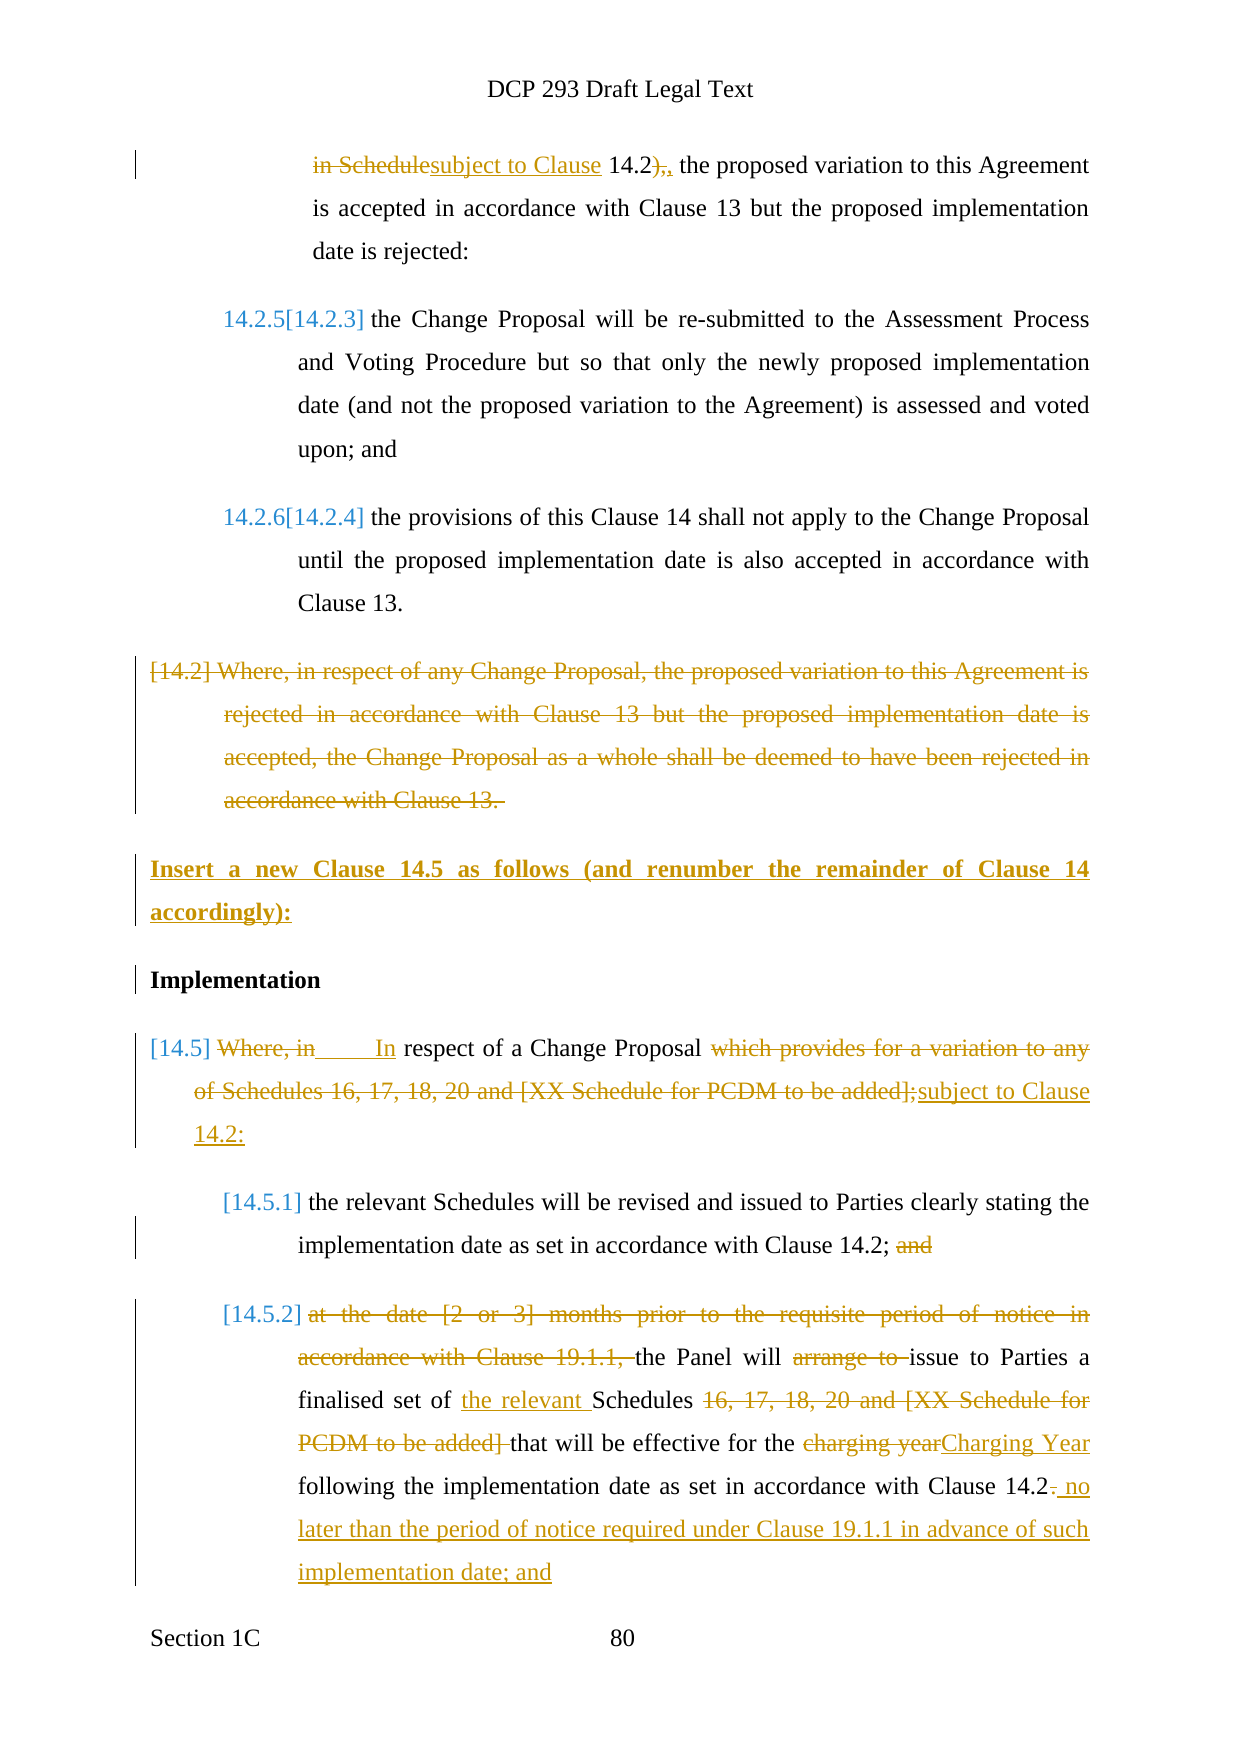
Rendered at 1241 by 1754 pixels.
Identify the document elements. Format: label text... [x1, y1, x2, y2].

subtitle the provisions of this Clause 14 shall not apply to the Change Proposal until the proposed implementation date is also accepted in accordance with Clause 13. [223, 502, 1090, 617]
text Implementation [150, 965, 1090, 994]
subtitle the Change Proposal will be re-submitted to the Assessment Process and Voting Procedure but so that only the newly proposed implementation date (and not the proposed variation to the Agreement) is assessed and voted upon; and [223, 304, 1090, 462]
subtitle the Panel will issue to Parties a finalised set of Schedules that will be effective for the following the implementation date as set in accordance with Clause 14.2 [223, 1299, 1090, 1586]
subtitle the relevant Schedules will be revised and issued to Parties clearly stating the implementation date as set in accordance with Clause 14.2; [223, 1187, 1090, 1259]
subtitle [237, 150, 1090, 265]
subtitle respect of a Change Proposal [150, 1033, 1090, 1148]
